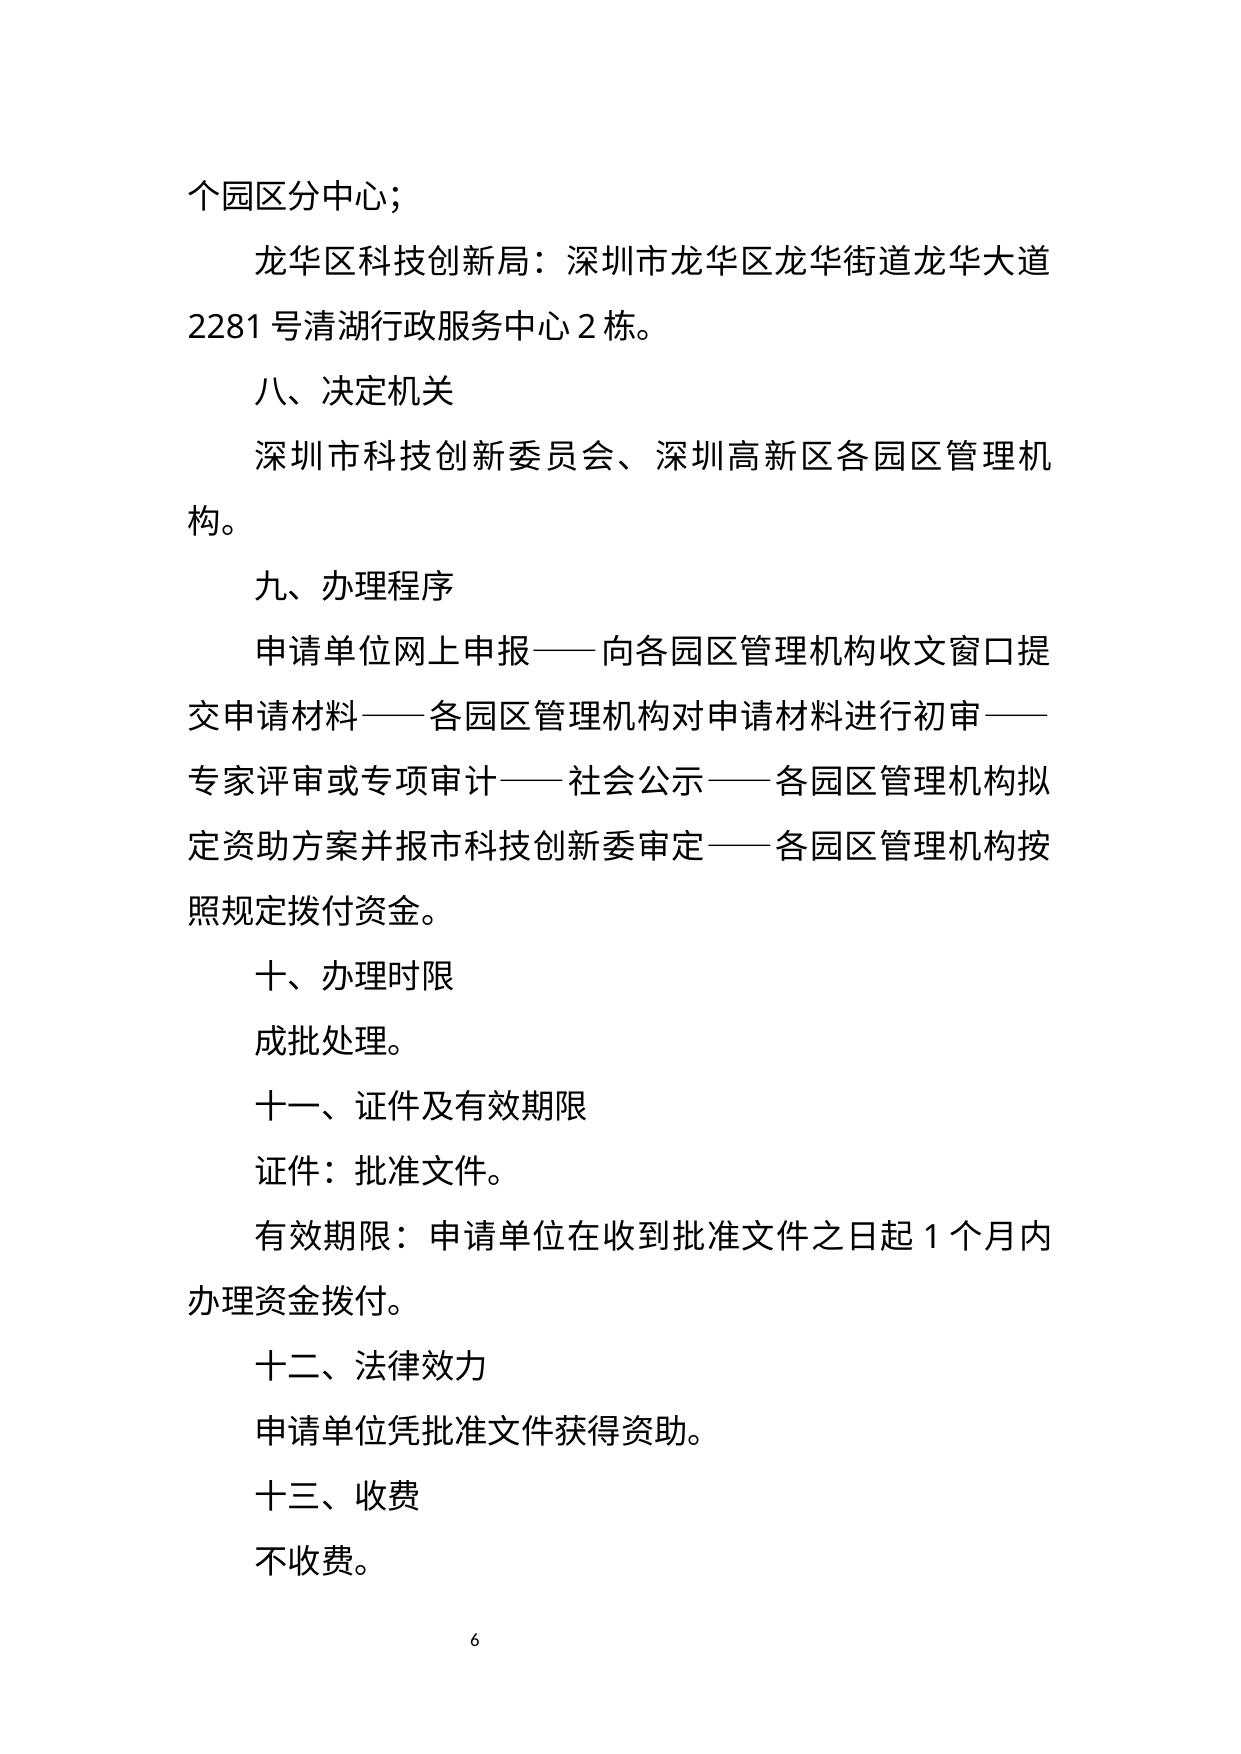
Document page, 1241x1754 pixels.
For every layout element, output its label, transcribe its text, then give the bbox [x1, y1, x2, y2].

text 有效期限：申请单位在收到批准文件之日起1个月内办理资金拨付。 [187, 1202, 1053, 1332]
text 深圳市科技创新委员会、深圳高新区各园区管理机构。 [187, 422, 1053, 552]
text 不收费。 [187, 1527, 1053, 1592]
text 十一、证件及有效期限 [187, 1072, 1053, 1137]
text 十、办理时限 [187, 942, 1053, 1007]
text 八、决定机关 [187, 357, 1053, 422]
text 证件：批准文件。 [187, 1137, 1053, 1202]
text 申请单位凭批准文件获得资助。 [187, 1397, 1053, 1462]
list 申请单位网上申报——向各园区管理机构收文窗口提交申请材料——各园区管理机构对申请材料进行初审——专家评审或专项审计——社会公示——各园区管理机构拟定资助方案并报市科技创新委审定——各园区管理机构按照规定拨付资金。 [187, 617, 1053, 942]
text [187, 162, 1053, 227]
list 办理程序 [187, 552, 1053, 617]
text 成批处理。 [187, 1007, 1053, 1072]
text 十三、收费 [187, 1462, 1053, 1527]
text 龙华区科技创新局：深圳市龙华区龙华街道龙华大道2281号清湖行政服务中心2栋。 [187, 227, 1053, 357]
text 十二、法律效力 [187, 1332, 1053, 1397]
